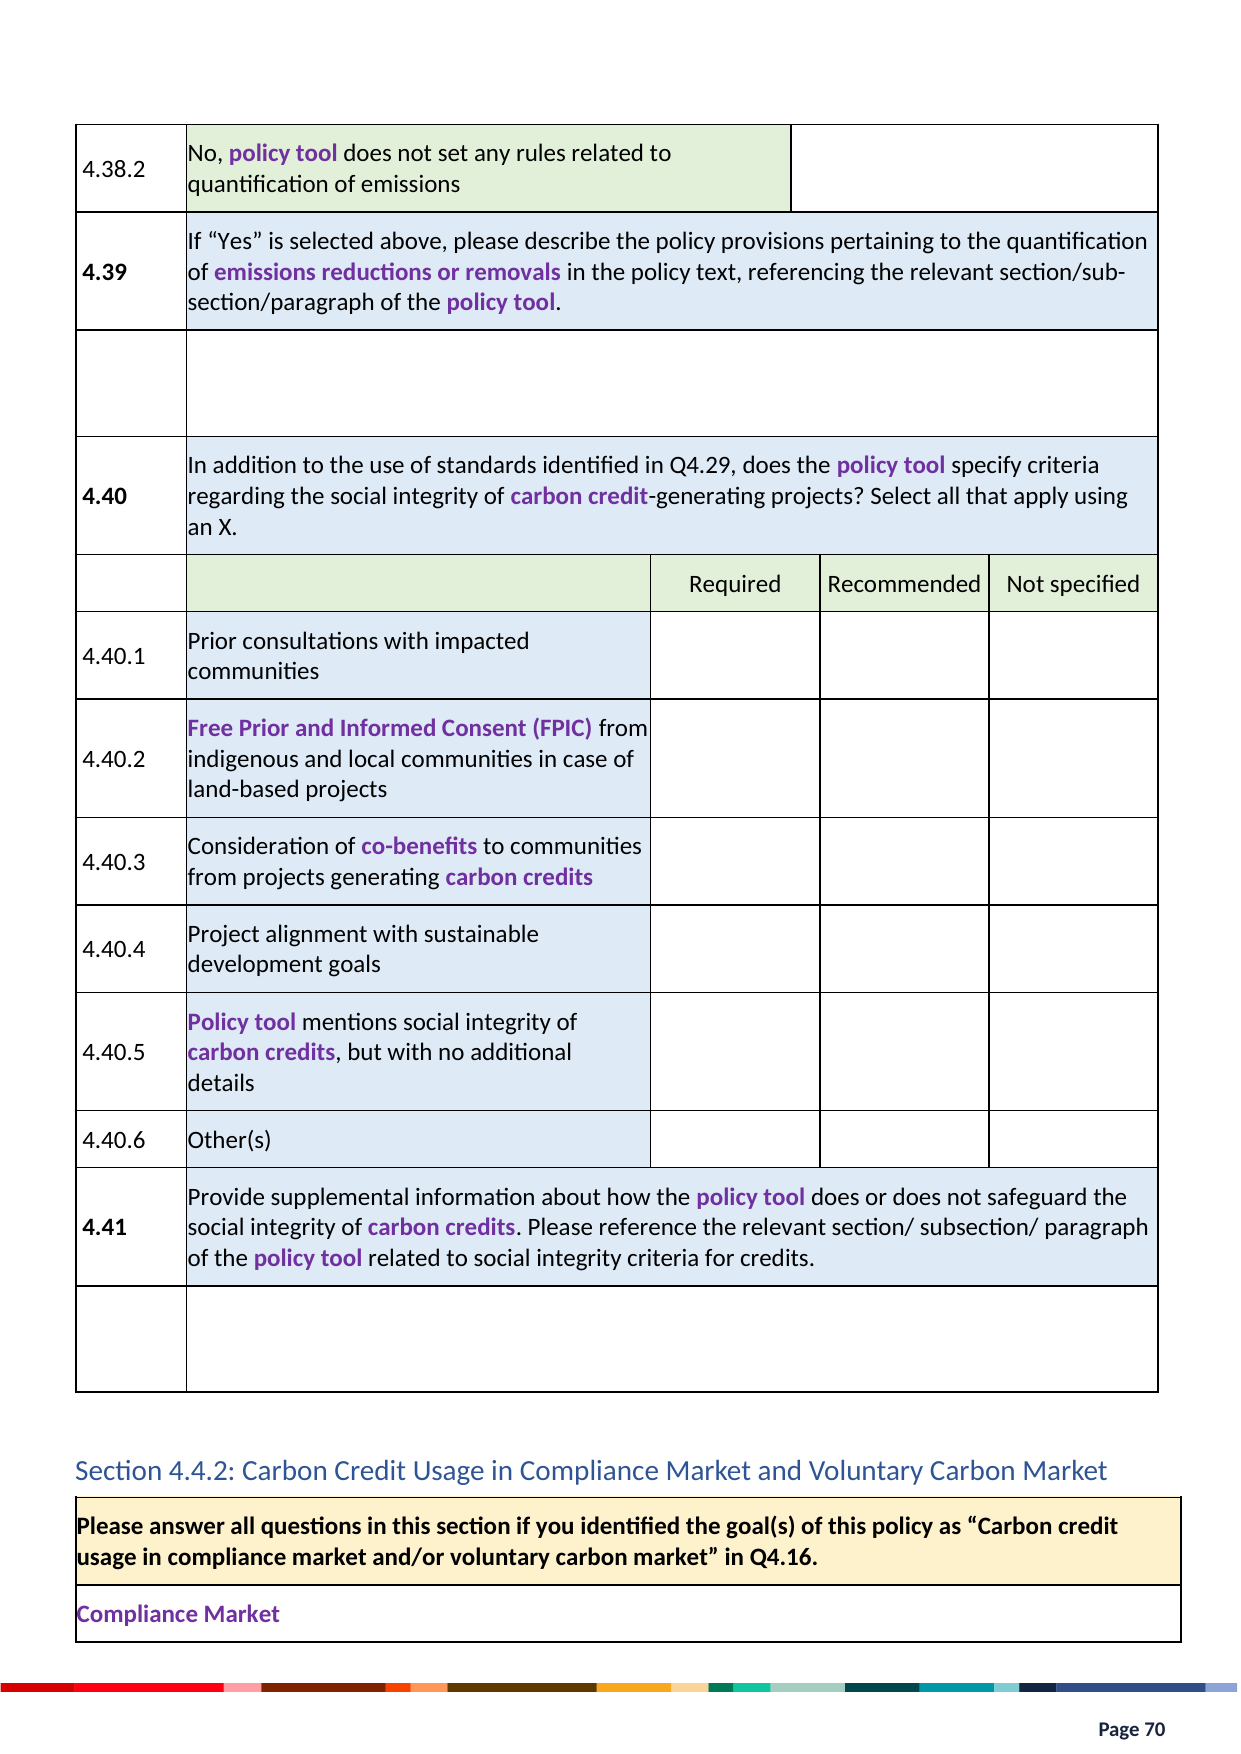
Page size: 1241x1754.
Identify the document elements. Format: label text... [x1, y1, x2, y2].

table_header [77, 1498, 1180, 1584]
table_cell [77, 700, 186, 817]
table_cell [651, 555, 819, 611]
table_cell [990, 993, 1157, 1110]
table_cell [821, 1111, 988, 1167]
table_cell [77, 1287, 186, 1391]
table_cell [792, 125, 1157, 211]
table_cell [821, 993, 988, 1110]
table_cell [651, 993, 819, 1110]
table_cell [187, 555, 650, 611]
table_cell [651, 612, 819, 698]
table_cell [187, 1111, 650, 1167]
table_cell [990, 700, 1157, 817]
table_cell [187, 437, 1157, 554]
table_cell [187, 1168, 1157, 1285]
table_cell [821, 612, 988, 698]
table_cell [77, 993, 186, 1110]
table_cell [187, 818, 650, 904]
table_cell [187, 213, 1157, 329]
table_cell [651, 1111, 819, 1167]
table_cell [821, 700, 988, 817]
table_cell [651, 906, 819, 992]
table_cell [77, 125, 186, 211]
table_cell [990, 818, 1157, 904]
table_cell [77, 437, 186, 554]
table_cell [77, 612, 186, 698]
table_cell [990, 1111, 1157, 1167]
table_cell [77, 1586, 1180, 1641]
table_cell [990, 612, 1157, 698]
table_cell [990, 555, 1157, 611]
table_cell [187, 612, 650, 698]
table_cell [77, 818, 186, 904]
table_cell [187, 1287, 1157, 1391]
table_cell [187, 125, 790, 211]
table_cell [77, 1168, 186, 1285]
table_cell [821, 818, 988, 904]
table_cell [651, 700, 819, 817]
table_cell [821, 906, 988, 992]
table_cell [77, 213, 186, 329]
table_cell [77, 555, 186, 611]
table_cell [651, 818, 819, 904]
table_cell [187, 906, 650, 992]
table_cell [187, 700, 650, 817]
picture [0, 1683, 1236, 1692]
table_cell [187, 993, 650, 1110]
subtitle Section 4.4.2: Carbon Credit Usage in Compliance Market and Voluntary Carbon Market [75, 1452, 1165, 1488]
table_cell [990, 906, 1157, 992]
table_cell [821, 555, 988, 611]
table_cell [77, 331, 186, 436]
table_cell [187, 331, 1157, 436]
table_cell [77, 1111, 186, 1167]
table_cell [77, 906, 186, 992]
